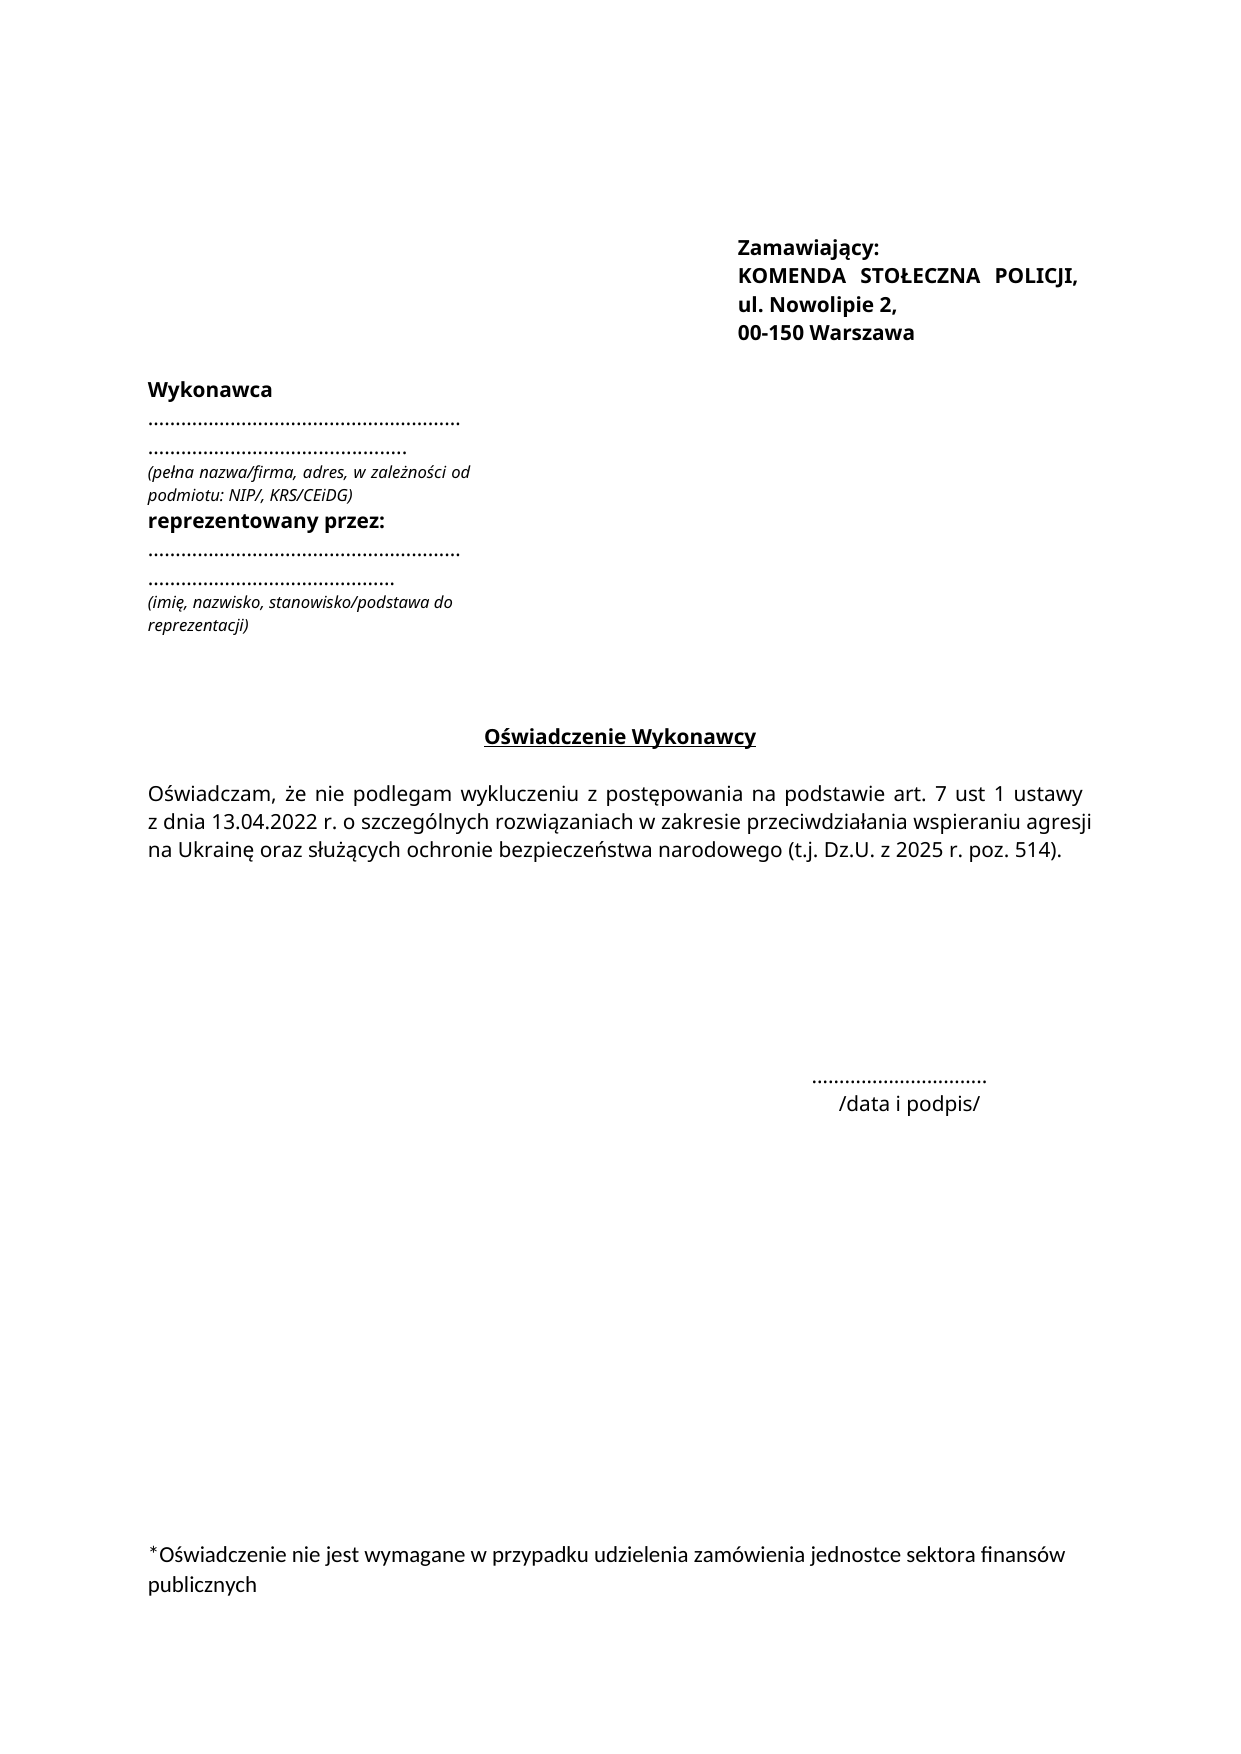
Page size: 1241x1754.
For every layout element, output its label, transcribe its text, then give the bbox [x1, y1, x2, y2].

text KOMENDA STOŁECZNA POLICJI, ul. Nowolipie 2, [448, 261, 1093, 318]
text Wykonawca [148, 375, 1093, 403]
text /data i podpis/ [223, 1089, 1093, 1118]
text reprezentowany przez: [148, 506, 1093, 534]
text 00-150 Warszawa [275, 318, 1093, 347]
text Zamawiający: [664, 233, 1093, 261]
text *Oświadczenie nie jest wymagane w przypadku udzielenia zamówienia jednostce sektora finansów publicznych [148, 1540, 1093, 1598]
text Oświadczam, że nie podlegam wykluczeniu z postępowania na podstawie art. 7 ust 1 ustawy z dnia 13.04.2022 r. o szczególnych rozwiązaniach w zakresie przeciwdziałania wspieraniu agresji na Ukrainę oraz służących ochronie bezpieczeństwa narodowego (t.j. Dz.U. z 2025 r. poz. 514). [148, 779, 1093, 864]
text (pełna nazwa/firma, adres, w zależności od podmiotu: NIP/, KRS/CEiDG) [148, 460, 472, 506]
text ………………………….. [223, 1006, 1093, 1089]
text Oświadczenie Wykonawcy [148, 722, 1093, 750]
text ………………………………………………………………………………………… [148, 534, 472, 591]
text (imię, nazwisko, stanowisko/podstawa do reprezentacji) [148, 591, 472, 637]
text ……………………………………………………………………………................. [148, 403, 472, 460]
